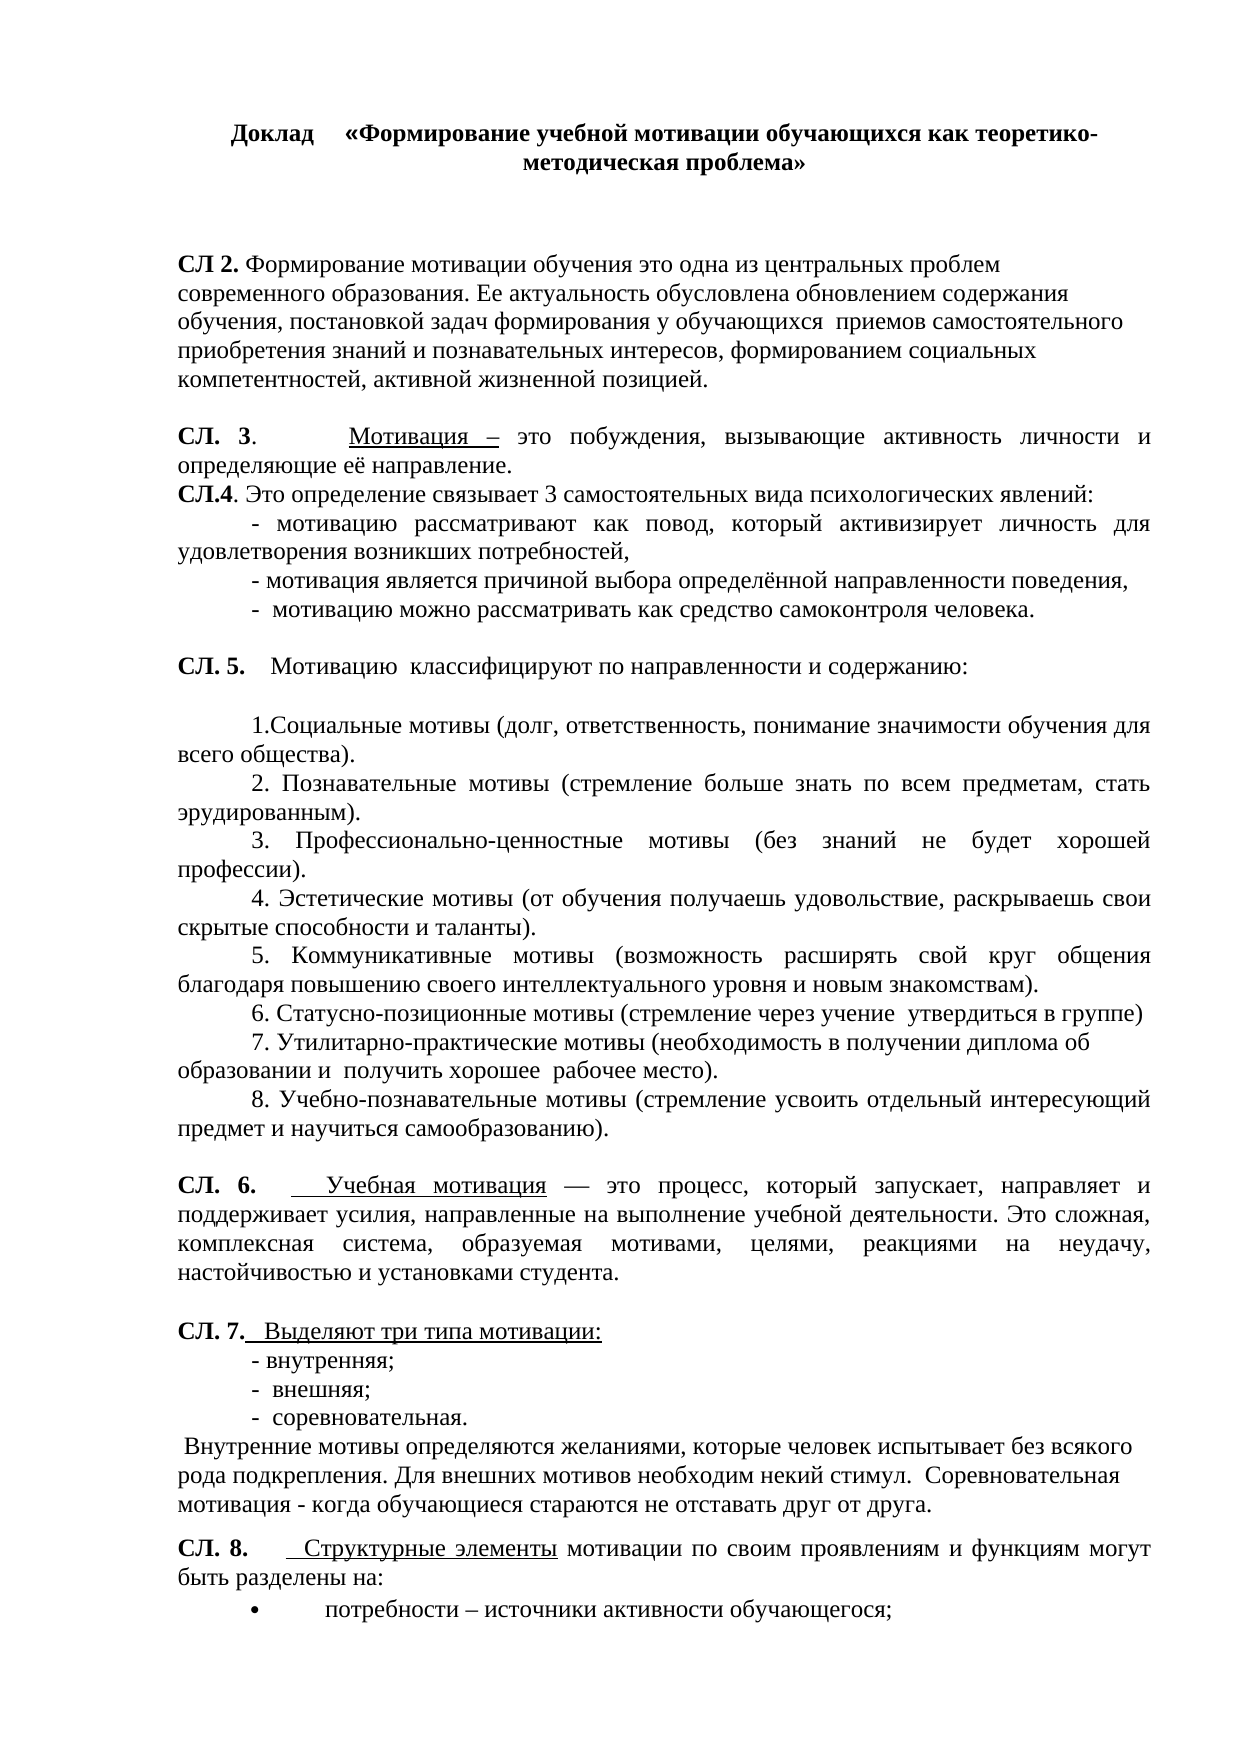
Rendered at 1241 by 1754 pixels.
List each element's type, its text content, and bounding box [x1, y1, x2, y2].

text - соревновательная. [177, 1402, 1152, 1431]
text СЛ 2. Формирование мотивации обучения это одна из центральных проблем современного образования. Ее актуальность обусловлена обновлением содержания обучения, постановкой задач формирования у обучающихся приемов самостоятельного приобретения знаний и познавательных интересов, формированием социальных компетентностей, активной жизненной позицией. [177, 249, 1152, 393]
text СЛ.4. Это определение связывает 3 самостоятельных вида психологических явлений: [177, 479, 1152, 508]
text - мотивацию рассматривают как повод, который активизирует личность для удовлетворения возникших потребностей, [177, 508, 1152, 565]
text - мотивацию можно рассматривать как средство самоконтроля человека. [177, 594, 1152, 623]
text 1.Социальные мотивы (долг, ответственность, понимание значимости обучения для всего общества). [177, 711, 1152, 768]
text СЛ. 7. Выделяют три типа мотивации: [177, 1316, 1152, 1345]
text Внутренние мотивы определяются желаниями, которые человек испытывает без всякого рода подкрепления. Для внешних мотивов необходим некий стимул. Соревновательная мотивация - когда обучающиеся стараются не отставать друг от друга. [177, 1431, 1152, 1517]
text 3. Профессионально-ценностные мотивы (без знаний не будет хорошей профессии). [177, 826, 1152, 883]
text СЛ. 5. Мотивацию классифицируют по направленности и содержанию: [177, 651, 1152, 680]
text 8. Учебно-познавательные мотивы (стремление усвоить отдельный интересующий предмет и научиться самообразованию). [177, 1084, 1152, 1142]
text Доклад «Формирование учебной мотивации обучающихся как теоретико-методическая проблема» [177, 118, 1152, 176]
text 2. Познавательные мотивы (стремление больше знать по всем предметам, стать эрудированным). [177, 768, 1152, 826]
text 6. Статусно-позиционные мотивы (стремление через учение утвердиться в группе) [177, 998, 1152, 1027]
text СЛ. 6. Учебная мотивация — это процесс, который запускает, направляет и поддерживает усилия, направленные на выполнение учебной деятельности. Это сложная, комплексная система, образуемая мотивами, целями, реакциями на неудачу, настойчивостью и установками студента. [177, 1171, 1152, 1286]
text 5. Коммуникативные мотивы (возможность расширять свой круг общения благодаря повышению своего интеллектуального уровня и новым знакомствам). [177, 941, 1152, 998]
text СЛ. 8. Структурные элементы мотивации по своим проявлениям и функциям могут быть разделены на: [177, 1533, 1152, 1591]
list потребности – источники активности обучающегося; [177, 1594, 1152, 1622]
text 4. Эстетические мотивы (от обучения получаешь удовольствие, раскрываешь свои скрытые способности и таланты). [177, 883, 1152, 941]
text - внешняя; [177, 1374, 1152, 1402]
text - внутренняя; [177, 1345, 1152, 1374]
text СЛ. 3. Мотивация – это побуждения, вызывающие активность личности и определяющие её направление. [177, 421, 1152, 479]
text 7. Утилитарно-практические мотивы (необходимость в получении диплома об образовании и получить хорошее рабочее место). [177, 1027, 1152, 1084]
text - мотивация является причиной выбора определённой направленности поведения, [177, 565, 1152, 594]
